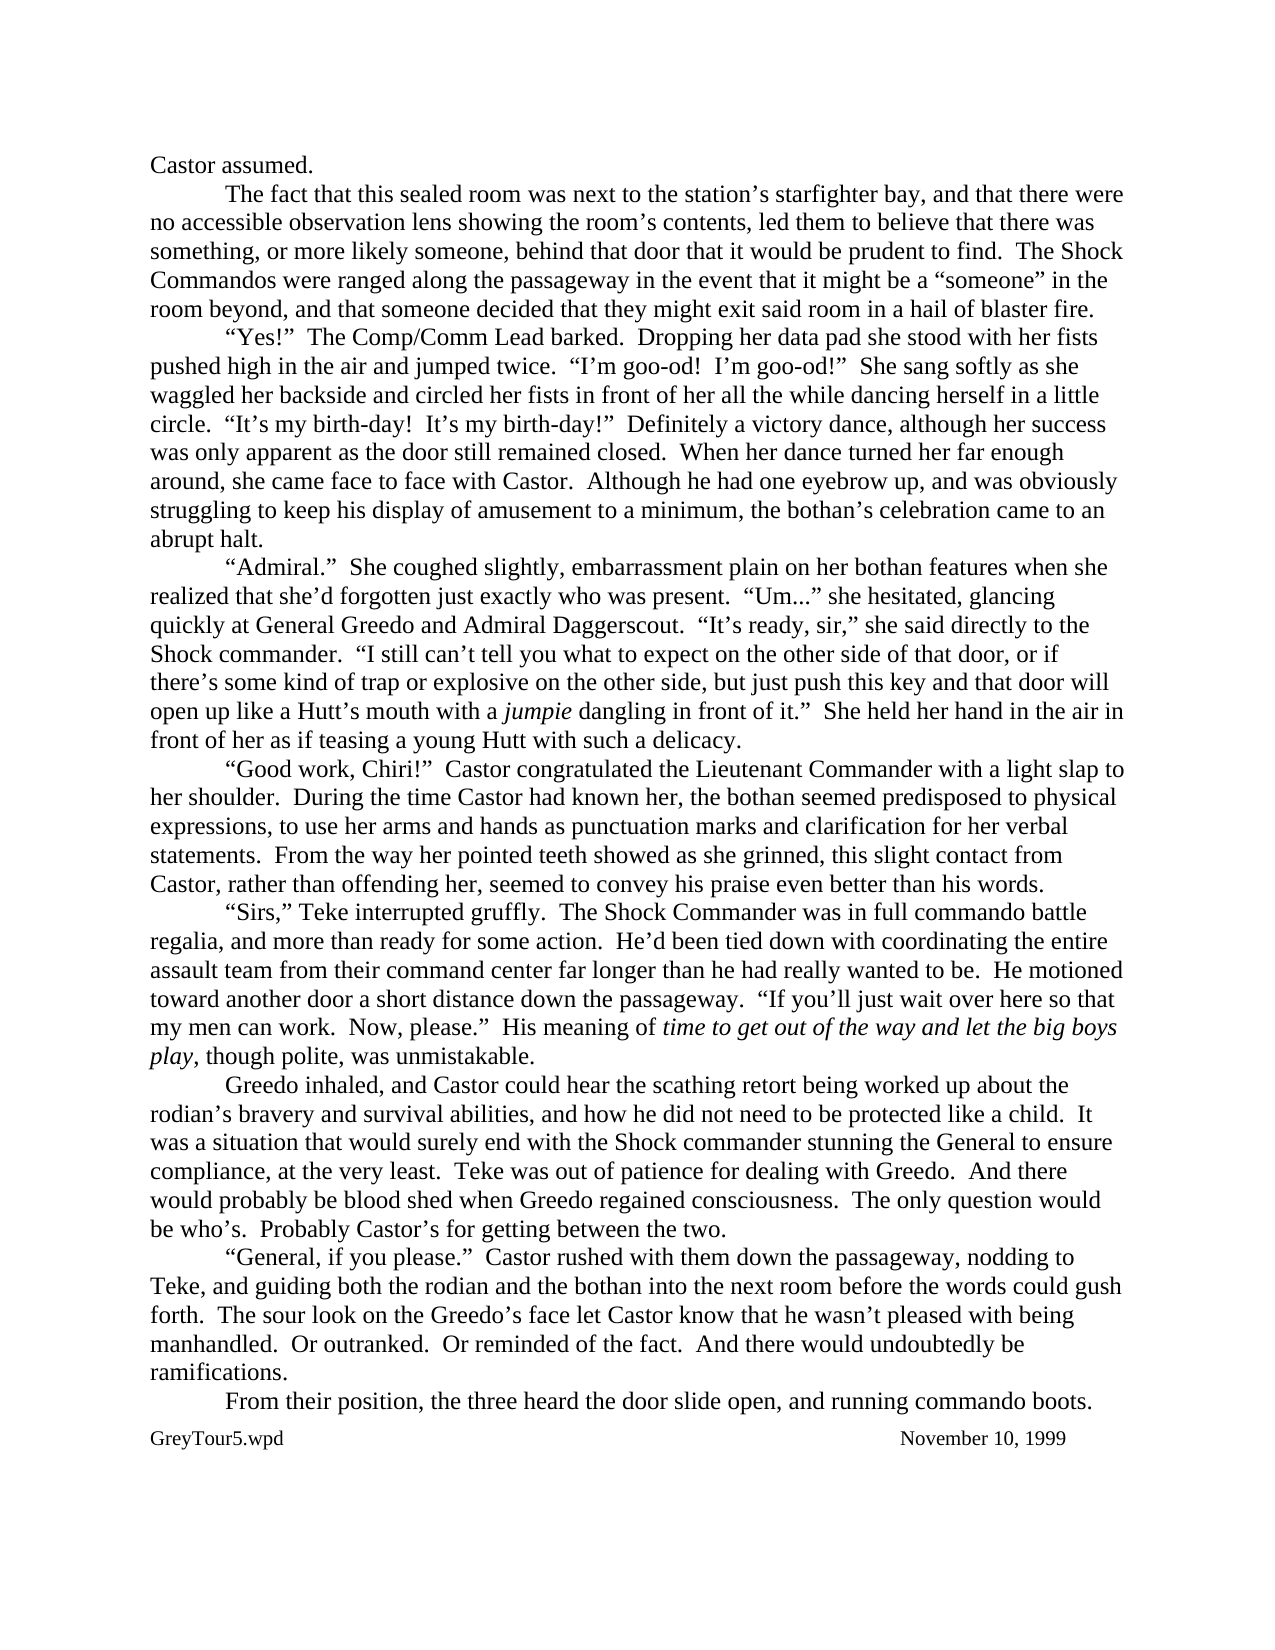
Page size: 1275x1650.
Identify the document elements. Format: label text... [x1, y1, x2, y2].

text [150, 150, 1125, 179]
text “Yes!” The Comp/Comm Lead barked. Dropping her data pad she stood with her fists pushed high in the air and jumped twice. “I’m goo-od! I’m goo-od!” She sang softly as she waggled her backside and circled her fists in front of her all the while dancing herself in a little circle. “It’s my birth-day! It’s my birth-day!” Definitely a victory dance, although her success was only apparent as the door still remained closed. When her dance turned her far enough around, she came face to face with Castor. Although he had one eyebrow up, and was obviously struggling to keep his display of amusement to a minimum, the bothan’s celebration came to an abrupt halt. [150, 322, 1125, 552]
text “Good work, Chiri!” Castor congratulated the Lieutenant Commander with a light slap to her shoulder. During the time Castor had known her, the bothan seemed predisposed to physical expressions, to use her arms and hands as punctuation marks and clarification for her verbal statements. From the way her pointed teeth showed as she grinned, this slight contact from Castor, rather than offending her, seemed to convey his praise even better than his words. [150, 754, 1125, 897]
text Greedo inhaled, and Castor could hear the scathing retort being worked up about the rodian’s bravery and survival abilities, and how he did not need to be protected like a child. It was a situation that would surely end with the Shock commander stunning the General to ensure compliance, at the very least. Teke was out of patience for dealing with Greedo. And there would probably be blood shed when Greedo regained consciousness. The only question would be who’s. Probably Castor’s for getting between the two. [150, 1070, 1125, 1242]
text The fact that this sealed room was next to the station’s starfighter bay, and that there were no accessible observation lens showing the room’s contents, led them to believe that there was something, or more likely someone, behind that door that it would be prudent to find. The Shock Commandos were ranged along the passageway in the event that it might be a “someone” in the room beyond, and that someone decided that they might exit said room in a hail of blaster fire. [150, 179, 1125, 322]
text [150, 1386, 1125, 1415]
text “General, if you please.” Castor rushed with them down the passageway, nodding to Teke, and guiding both the rodian and the bothan into the next room before the words could gush forth. The sour look on the Greedo’s face let Castor know that he wasn’t pleased with being manhandled. Or outranked. Or reminded of the fact. And there would undoubtedly be ramifications. [150, 1242, 1125, 1386]
text “Sirs,” Teke interrupted gruffly. The Shock Commander was in full commando battle regalia, and more than ready for some action. He’d been tied down with coordinating the entire assault team from their command center far longer than he had really wanted to be. He motioned toward another door a short distance down the passageway. “If you’ll just wait over here so that my men can work. Now, please.” His meaning of time to get out of the way and let the big boys play, though polite, was unmistakable. [150, 897, 1125, 1070]
text “Admiral.” She coughed slightly, embarrassment plain on her bothan features when she realized that she’d forgotten just exactly who was present. “Um...” she hesitated, glancing quickly at General Greedo and Admiral Daggerscout. “It’s ready, sir,” she said directly to the Shock commander. “I still can’t tell you what to expect on the other side of that door, or if there’s some kind of trap or explosive on the other side, but just push this key and that door will open up like a Hutt’s mouth with a jumpie dangling in front of it.” She held her hand in the air in front of her as if teasing a young Hutt with such a delicacy. [150, 552, 1125, 754]
